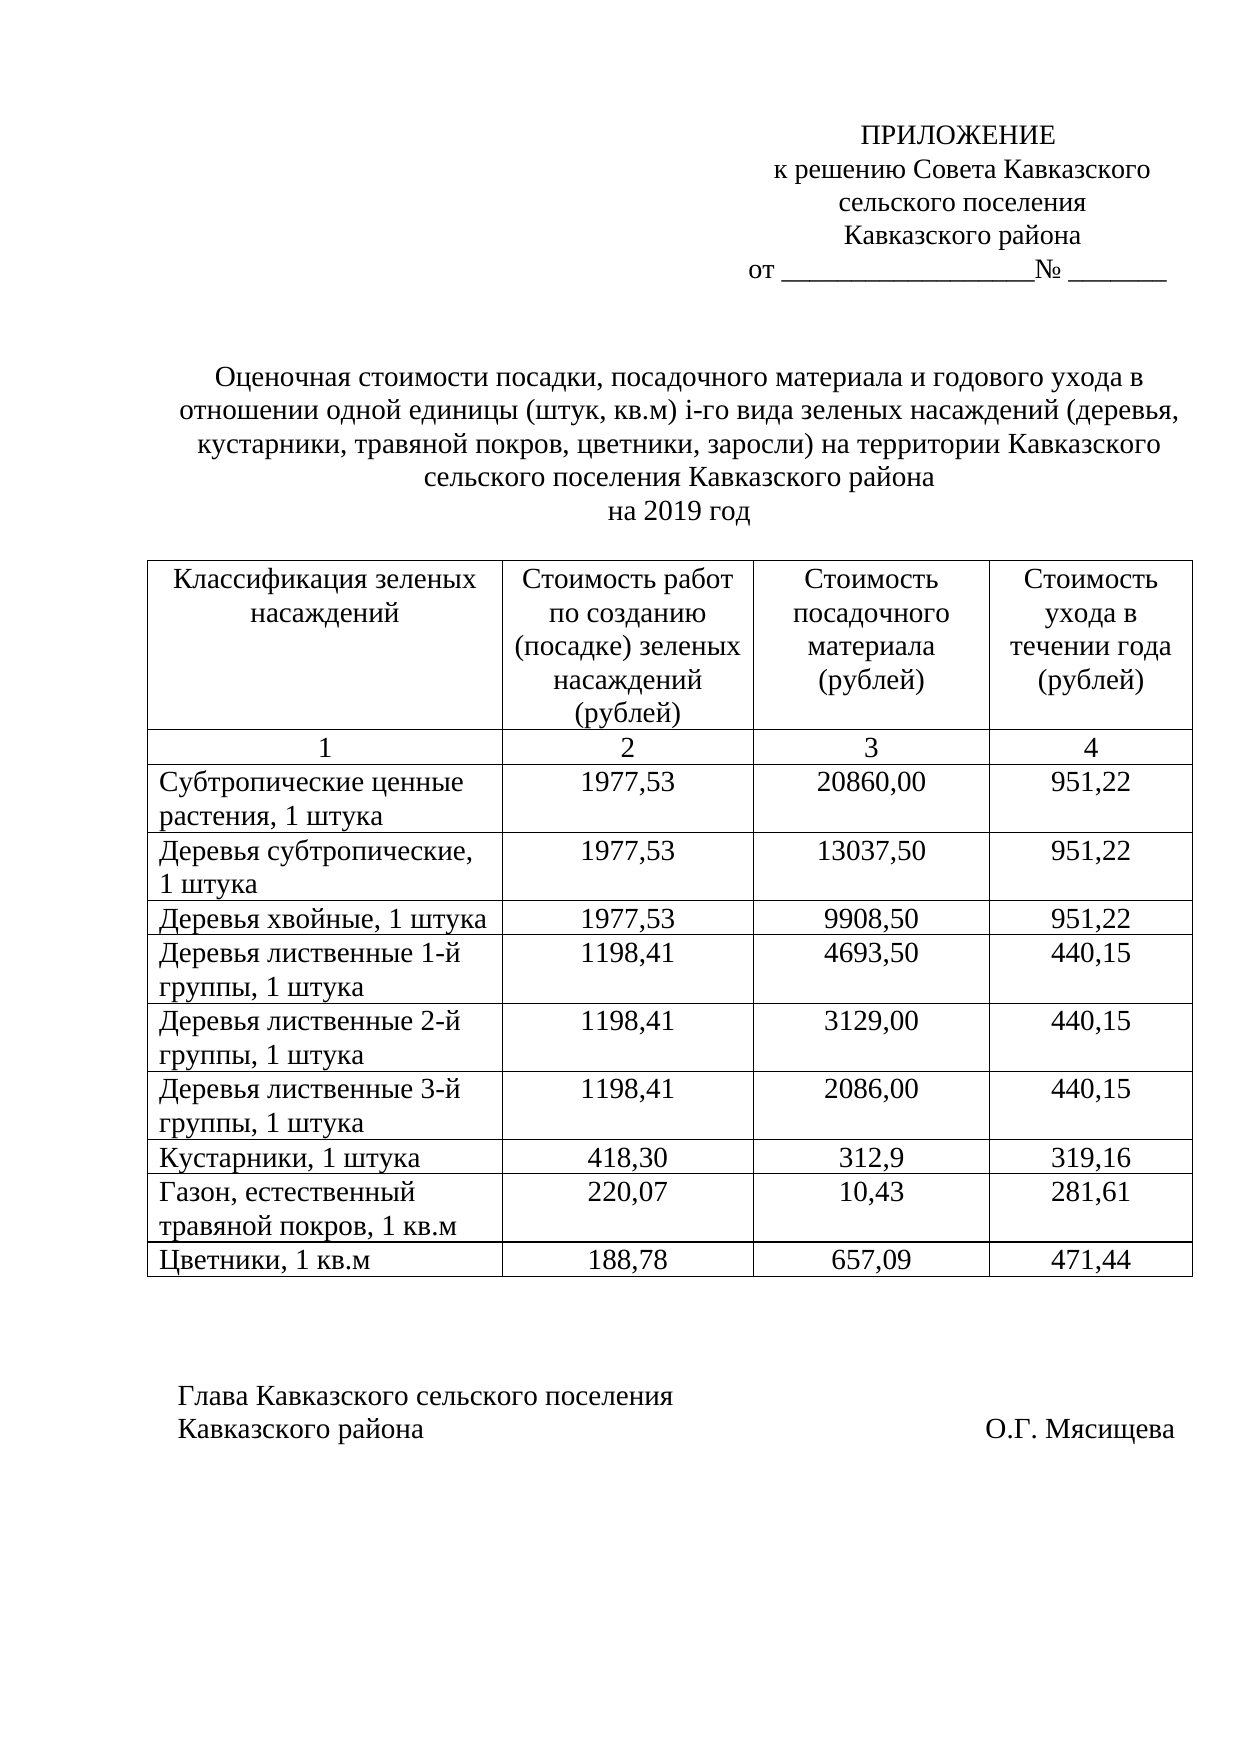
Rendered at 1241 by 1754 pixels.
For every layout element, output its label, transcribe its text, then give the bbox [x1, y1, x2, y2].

table_cell 471,44 [990, 1243, 1192, 1276]
table_cell 1198,41 [503, 935, 753, 1002]
table_cell Деревья лиственные 2-й группы, 1 штука [148, 1004, 502, 1071]
table_cell 1977,53 [503, 765, 753, 832]
table_cell 418,30 [503, 1140, 753, 1173]
table_cell 2 [503, 730, 753, 763]
table_cell Деревья лиственные 3-й группы, 1 штука [148, 1072, 502, 1139]
table_cell 657,09 [754, 1243, 989, 1276]
table_header Стоимость ухода в течении года (рублей) [990, 561, 1192, 729]
table_cell 13037,50 [754, 833, 989, 900]
table_cell Цветники, 1 кв.м [148, 1243, 502, 1276]
table_cell 312,9 [754, 1140, 989, 1173]
table_cell 1198,41 [503, 1004, 753, 1071]
table_cell 20860,00 [754, 765, 989, 832]
table_cell 3 [754, 730, 989, 763]
text Глава Кавказского сельского поселения [177, 1378, 1181, 1411]
table_cell 319,16 [990, 1140, 1192, 1173]
text к решению Совета Кавказского сельского поселения [748, 151, 1177, 218]
table_cell 10,43 [754, 1174, 989, 1241]
text Кавказского района [748, 218, 1177, 251]
text ПРИЛОЖЕНИЕ [748, 118, 1177, 151]
table_cell 951,22 [990, 901, 1192, 934]
table_header Стоимость работ по созданию (посадке) зеленых насаждений (рублей) [503, 561, 753, 729]
table_cell 2086,00 [754, 1072, 989, 1139]
table_cell 440,15 [990, 935, 1192, 1002]
table_cell Субтропические ценные растения, 1 штука [148, 765, 502, 832]
table_cell 951,22 [990, 765, 1192, 832]
table_cell Деревья лиственные 1-й группы, 1 штука [148, 935, 502, 1002]
table_cell 188,78 [503, 1243, 753, 1276]
table_cell 3129,00 [754, 1004, 989, 1071]
table_cell 1198,41 [503, 1072, 753, 1139]
table_cell 440,15 [990, 1004, 1192, 1071]
text на 2019 год [177, 493, 1181, 527]
table_cell Деревья хвойные, 1 штука [148, 901, 502, 934]
table_cell 4693,50 [754, 935, 989, 1002]
table_cell 9908,50 [754, 901, 989, 934]
table_header Классификация зеленых насаждений [148, 561, 502, 729]
table_cell Кустарники, 1 штука [148, 1140, 502, 1173]
table_cell 440,15 [990, 1072, 1192, 1139]
table_cell 4 [990, 730, 1192, 763]
table_cell 951,22 [990, 833, 1192, 900]
table_cell 281,61 [990, 1174, 1192, 1241]
text от __________________№ _______ [748, 251, 1177, 285]
table_cell 1 [148, 730, 502, 763]
text Оценочная стоимости посадки, посадочного материала и годового ухода в отношении одной единицы (штук, кв.м) i-го вида зеленых насаждений (деревья, кустарники, травяной покров, цветники, заросли) на территории Кавказского сельского поселения Кавказского района [177, 359, 1181, 493]
table_cell 1977,53 [503, 901, 753, 934]
table_header Стоимость посадочного материала (рублей) [754, 561, 989, 729]
table_cell 1977,53 [503, 833, 753, 900]
table_cell Газон, естественный травяной покров, 1 кв.м [148, 1174, 502, 1241]
table_cell Деревья субтропические, 1 штука [148, 833, 502, 900]
table_cell 220,07 [503, 1174, 753, 1241]
text Кавказского района О.Г. Мясищева [177, 1411, 1181, 1445]
